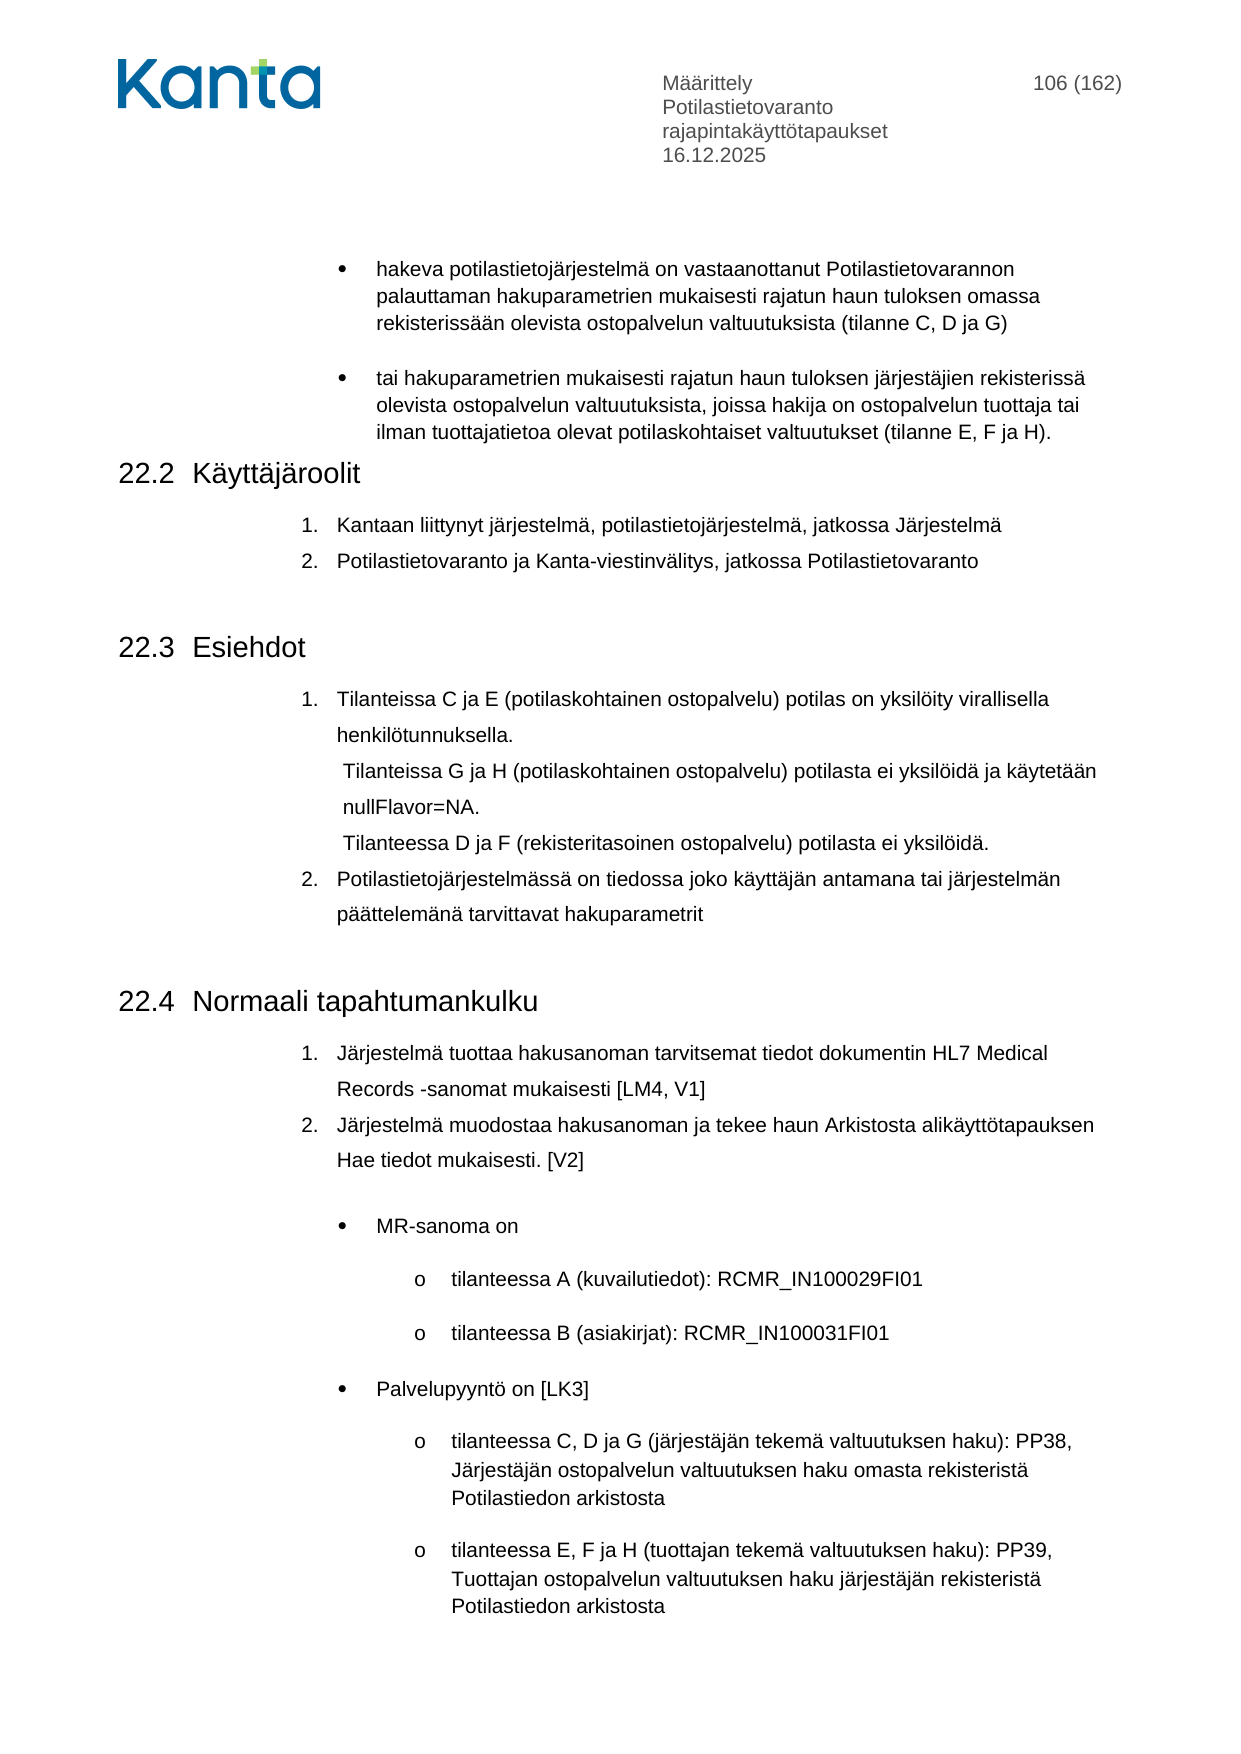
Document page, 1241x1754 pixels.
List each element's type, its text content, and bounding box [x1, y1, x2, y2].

picture [118, 59, 321, 109]
list MR-sanoma on [339, 1211, 1107, 1238]
subtitle Käyttäjäroolit [118, 456, 1107, 489]
list Palvelupyyntö on [LK3] [339, 1374, 1107, 1401]
list Kantaan liittynyt järjestelmä, potilastietojärjestelmä, jatkossa Järjestelmä [301, 512, 1107, 536]
list Potilastietovaranto ja Kanta-viestinvälitys, jatkossa Potilastietovaranto [301, 548, 1107, 572]
list Järjestelmä muodostaa hakusanoman ja tekee haun Arkistosta alikäyttötapauksen Hae tiedot mukaisesti. [V2] [301, 1112, 1107, 1172]
list tilanteessa E, F ja H (tuottajan tekemä valtuutuksen haku): PP39, Tuottajan ostopalvelun valtuutuksen haku järjestäjän rekisteristä Potilastiedon arkistosta [414, 1536, 1107, 1618]
list Tilanteissa G ja H (potilaskohtainen ostopalvelu) potilasta ei yksilöidä ja käytetään nullFlavor=NA. [343, 758, 1107, 818]
list Tilanteessa D ja F (rekisteritasoinen ostopalvelu) potilasta ei yksilöidä. [343, 830, 1107, 854]
list Järjestelmä tuottaa hakusanoman tarvitsemat tiedot dokumentin HL7 Medical Records -sanomat mukaisesti [LM4, V1] [301, 1041, 1107, 1100]
list Tilanteissa C ja E (potilaskohtainen ostopalvelu) potilas on yksilöity virallisella henkilötunnuksella. [301, 687, 1107, 747]
list tai hakuparametrien mukaisesti rajatun haun tuloksen järjestäjien rekisterissä olevista ostopalvelun valtuutuksista, joissa hakija on ostopalvelun tuottaja tai ilman tuottajatietoa olevat potilaskohtaiset valtuutukset (tilanne E, F ja H). [339, 362, 1107, 443]
list hakeva potilastietojärjestelmä on vastaanottanut Potilastietovarannon palauttaman hakuparametrien mukaisesti rajatun haun tuloksen omassa rekisterissään olevista ostopalvelun valtuutuksista (tilanne C, D ja G) [339, 254, 1107, 335]
list Potilastietojärjestelmässä on tiedossa joko käyttäjän antamana tai järjestelmän päättelemänä tarvittavat hakuparametrit [301, 866, 1107, 926]
list tilanteessa C, D ja G (järjestäjän tekemä valtuutuksen haku): PP38, Järjestäjän ostopalvelun valtuutuksen haku omasta rekisteristä Potilastiedon arkistosta [414, 1428, 1107, 1509]
subtitle Normaali tapahtumankulku [118, 984, 1107, 1018]
list tilanteessa A (kuvailutiedot): RCMR_IN100029FI01 [414, 1266, 1107, 1293]
subtitle Esiehdot [118, 630, 1107, 664]
list tilanteessa B (asiakirjat): RCMR_IN100031FI01 [414, 1320, 1107, 1347]
